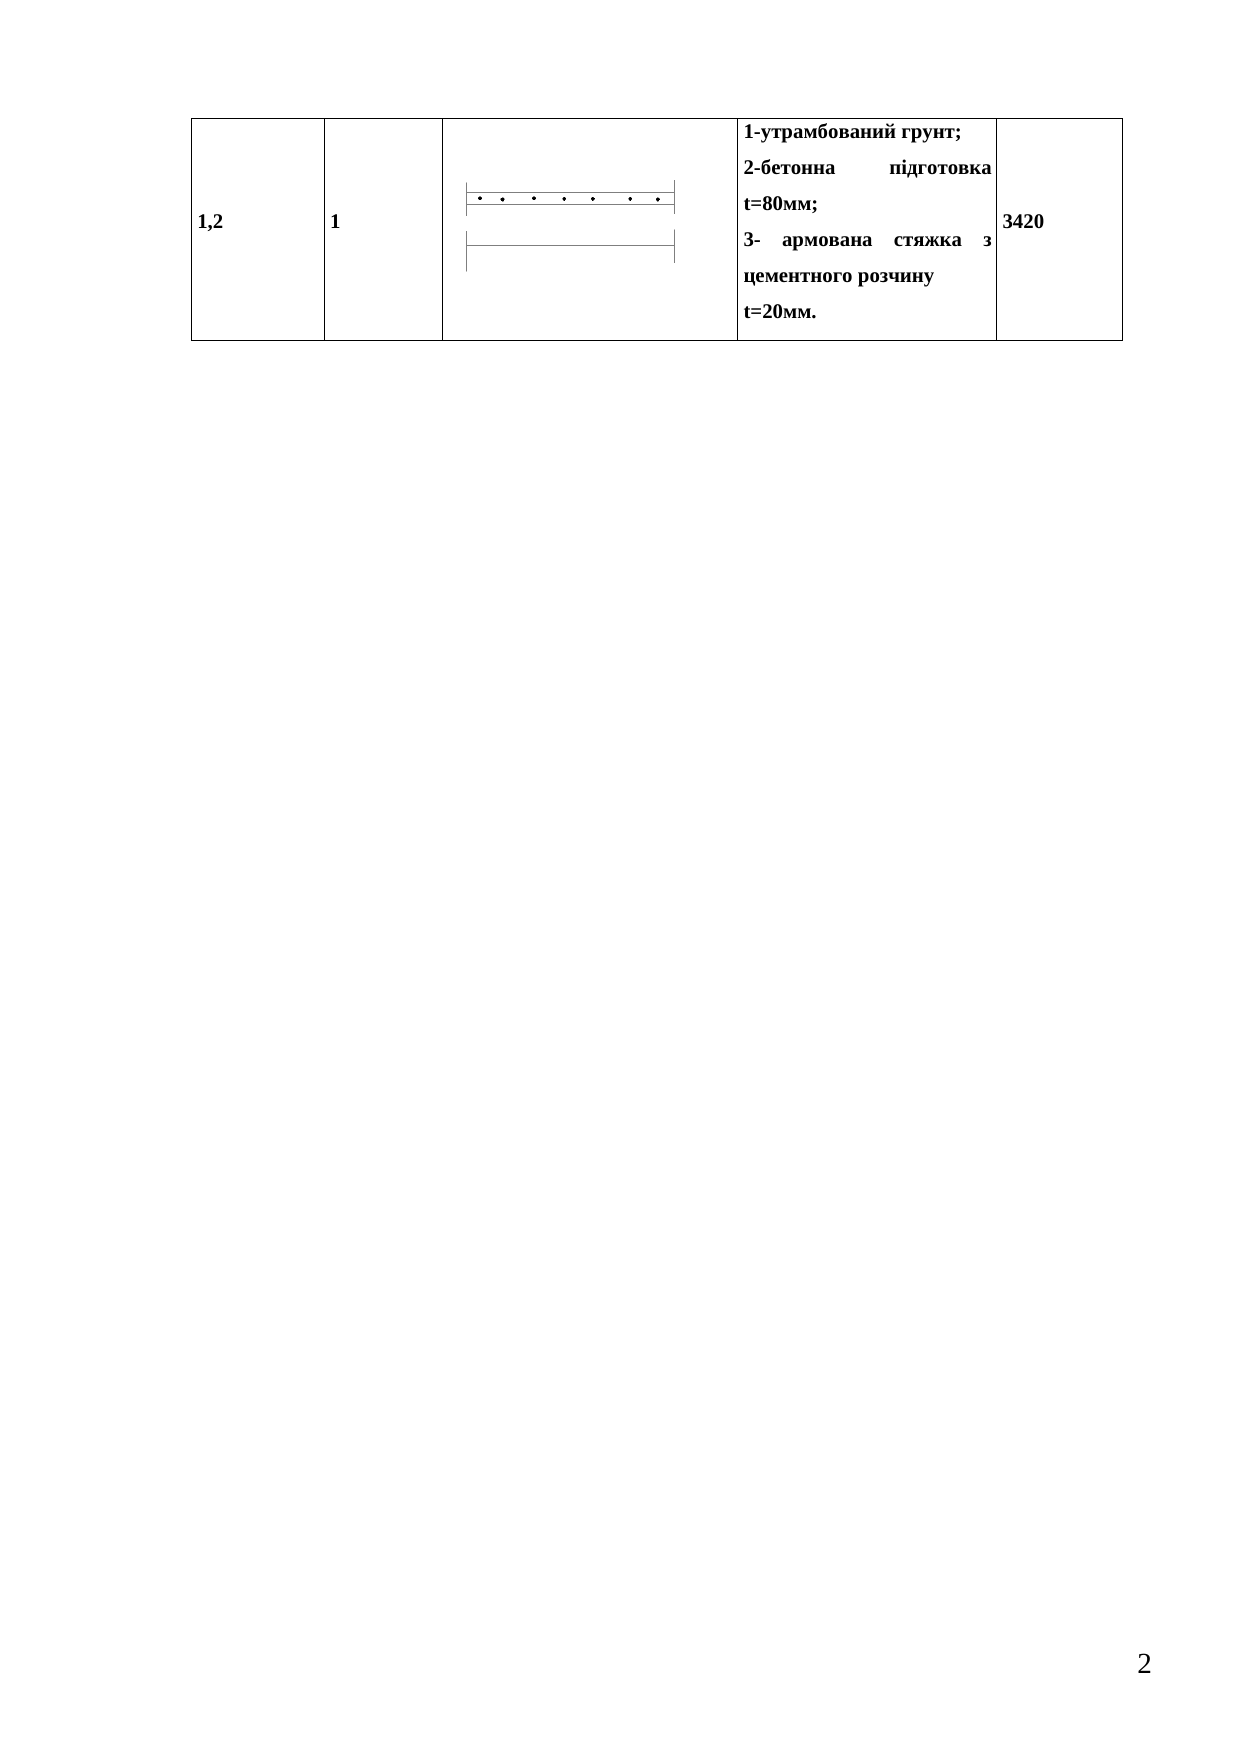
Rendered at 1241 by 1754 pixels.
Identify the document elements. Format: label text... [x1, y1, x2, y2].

table_cell 1-утрамбований грунт; 2-бетонна підготовка t=80мм; 3- армована стяжка з цементного розчину t=20мм. [738, 119, 996, 340]
picture [447, 168, 698, 275]
table_cell 1 [325, 119, 442, 340]
table_cell 3420 [997, 119, 1122, 340]
table_cell 1,2 [192, 119, 324, 340]
table_cell [443, 119, 737, 340]
